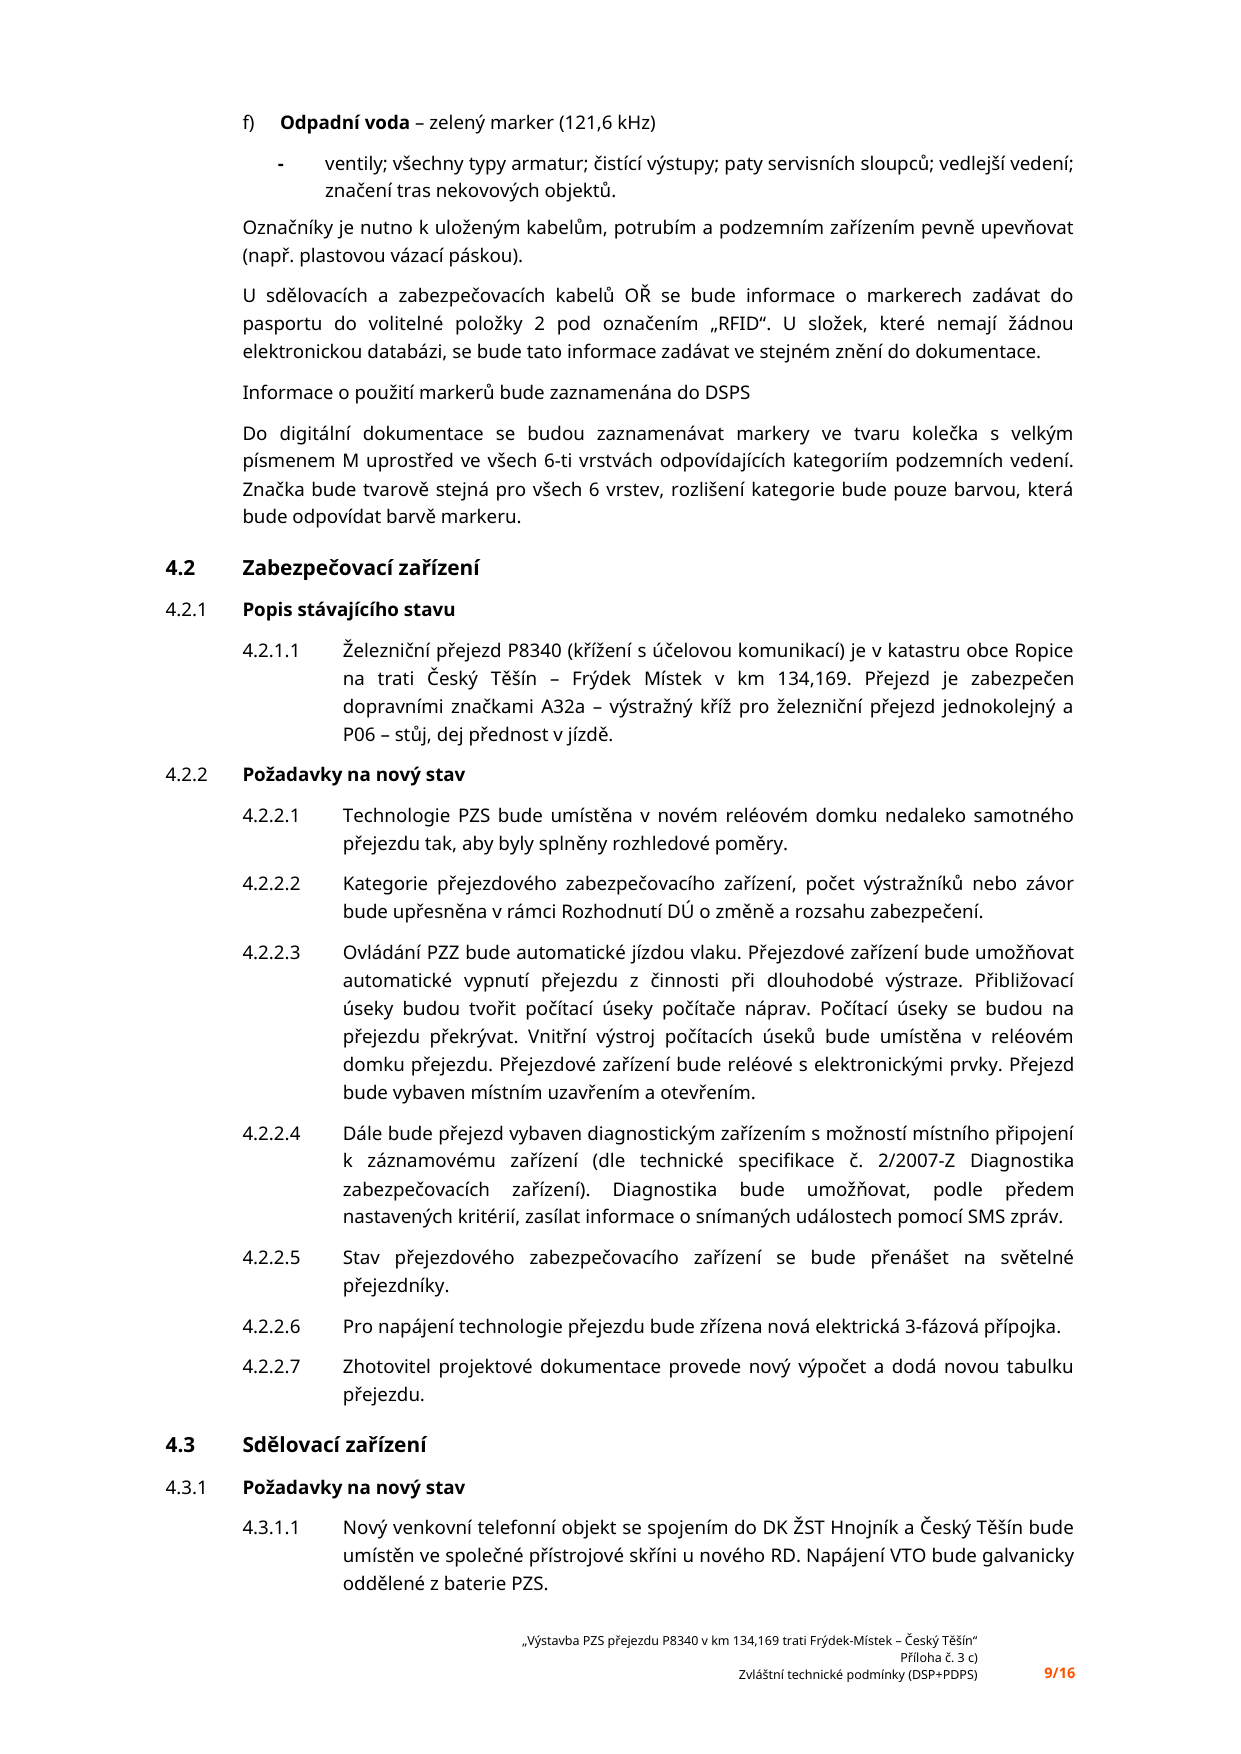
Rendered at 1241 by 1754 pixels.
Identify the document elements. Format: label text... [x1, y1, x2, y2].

text Požadavky na nový stav [165, 1474, 1075, 1499]
text Požadavky na nový stav [165, 762, 1075, 787]
list Odpadní voda – zelený marker (121,6 kHz) [242, 109, 1075, 135]
text Ovládání PZZ bude automatické jízdou vlaku. Přejezdové zařízení bude umožňovat automatické vypnutí přejezdu z činnosti při dlouhodobé výstraze. Přibližovací úseky budou tvořit počítací úseky počítače náprav. Počítací úseky se budou na přejezdu překrývat. Vnitřní výstroj počítacích úseků bude umístěna v reléovém domku přejezdu. Přejezdové zařízení bude reléové s elektronickými prvky. Přejezd bude vybaven místním uzavřením a otevřením. [242, 939, 1075, 1105]
text Nový venkovní telefonní objekt se spojením do DK ŽST Hnojník a Český Těšín bude umístěn ve společné přístrojové skříni u nového RD. Napájení VTO bude galvanicky oddělené z baterie PZS. [242, 1514, 1075, 1596]
text ventily; všechny typy armatur; čistící výstupy; paty servisních sloupců; vedlejší vedení; značení tras nekovových objektů. [278, 150, 1075, 203]
list Informace o použití markerů bude zaznamenána do DSPS [242, 379, 1075, 405]
text Technologie PZS bude umístěna v novém reléovém domku nedaleko samotného přejezdu tak, aby byly splněny rozhledové poměry. [242, 802, 1075, 856]
list Označníky je nutno k uloženým kabelům, potrubím a podzemním zařízením pevně upevňovat (např. plastovou vázací páskou). [242, 214, 1075, 268]
text Pro napájení technologie přejezdu bude zřízena nová elektrická 3-fázová přípojka. [242, 1313, 1075, 1338]
text Sdělovací zařízení [165, 1430, 1075, 1459]
text Železniční přejezd P8340 (křížení s účelovou komunikací) je v katastru obce Ropice na trati Český Těšín – Frýdek Místek v km 134,169. Přejezd je zabezpečen dopravními značkami A32a – výstražný kříž pro železniční přejezd jednokolejný a P06 – stůj, dej přednost v jízdě. [242, 637, 1075, 747]
text Zabezpečovací zařízení [165, 553, 1075, 581]
text Popis stávajícího stavu [165, 596, 1075, 622]
text Zhotovitel projektové dokumentace provede nový výpočet a dodá novou tabulku přejezdu. [242, 1353, 1075, 1407]
list Do digitální dokumentace se budou zaznamenávat markery ve tvaru kolečka s velkým písmenem M uprostřed ve všech 6-ti vrstvách odpovídajících kategoriím podzemních vedení. Značka bude tvarově stejná pro všech 6 vrstev, rozlišení kategorie bude pouze barvou, která bude odpovídat barvě markeru. [242, 420, 1075, 529]
text Kategorie přejezdového zabezpečovacího zařízení, počet výstražníků nebo závor bude upřesněna v rámci Rozhodnutí DÚ o změně a rozsahu zabezpečení. [242, 871, 1075, 924]
list U sdělovacích a zabezpečovacích kabelů OŘ se bude informace o markerech zadávat do pasportu do volitelné položky 2 pod označením „RFID“. U složek, které nemají žádnou elektronickou databázi, se bude tato informace zadávat ve stejném znění do dokumentace. [242, 283, 1075, 364]
text Dále bude přejezd vybaven diagnostickým zařízením s možností místního připojení k záznamovému zařízení (dle technické specifikace č. 2/2007-Z Diagnostika zabezpečovacích zařízení). Diagnostika bude umožňovat, podle předem nastavených kritérií, zasílat informace o snímaných událostech pomocí SMS zpráv. [242, 1120, 1075, 1229]
text Stav přejezdového zabezpečovacího zařízení se bude přenášet na světelné přejezdníky. [242, 1244, 1075, 1298]
